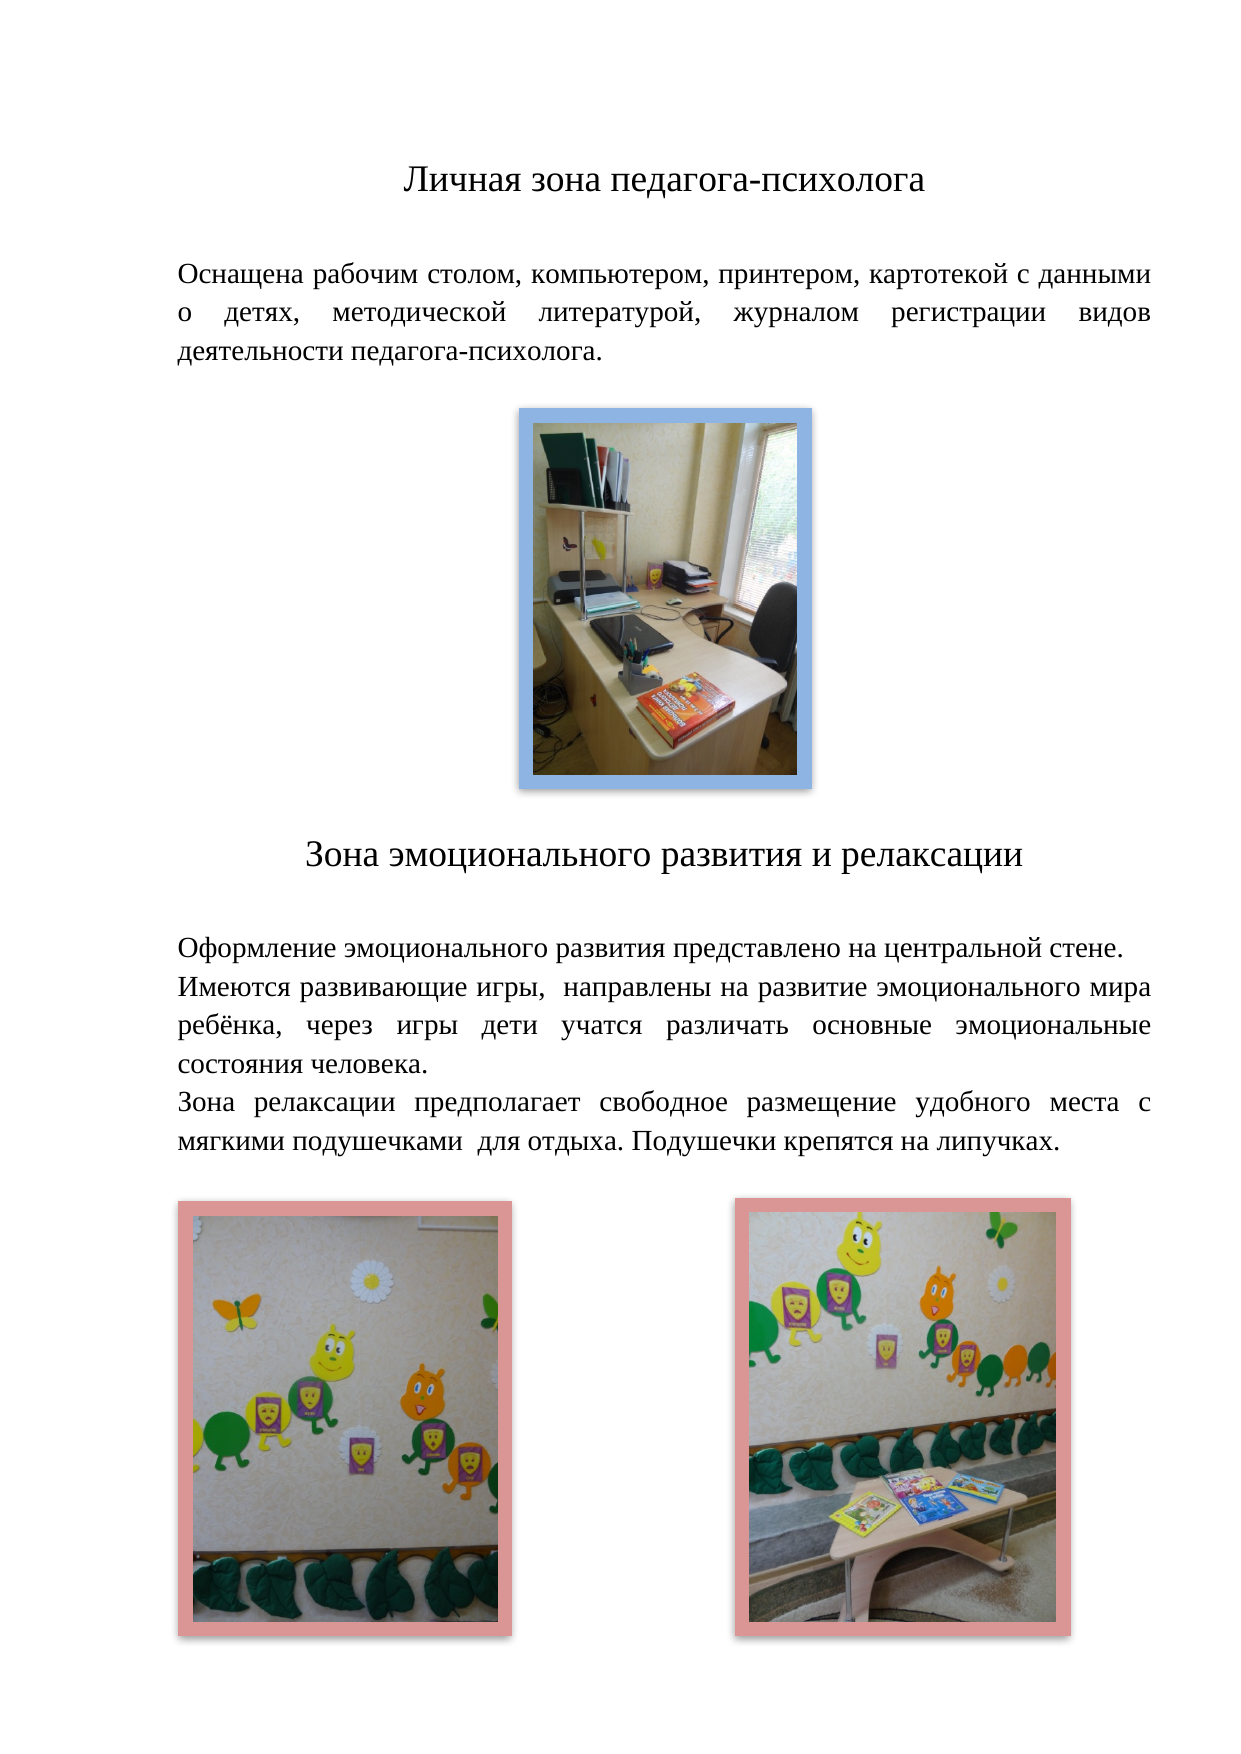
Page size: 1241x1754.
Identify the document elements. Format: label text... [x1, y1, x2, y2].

picture [193, 1216, 498, 1622]
picture [533, 423, 797, 775]
picture [749, 1212, 1056, 1622]
text Оформление эмоционального развития представлено на центральной стене. [177, 930, 1152, 964]
text Зона эмоционального развития и релаксации [177, 831, 1152, 874]
text Оснащена рабочим столом, компьютером, принтером, картотекой с данными о детях, методической литературой, журналом регистрации видов деятельности педагога-психолога. [177, 256, 1152, 366]
text Имеются развивающие игры, направлены на развитие эмоционального мира ребёнка, через игры дети учатся различать основные эмоциональные состояния человека. [177, 969, 1152, 1079]
text Зона релаксации предполагает свободное размещение удобного места с мягкими подушечками для отдыха. Подушечки крепятся на липучках. [177, 1084, 1152, 1156]
text Личная зона педагога-психолога [177, 157, 1152, 200]
